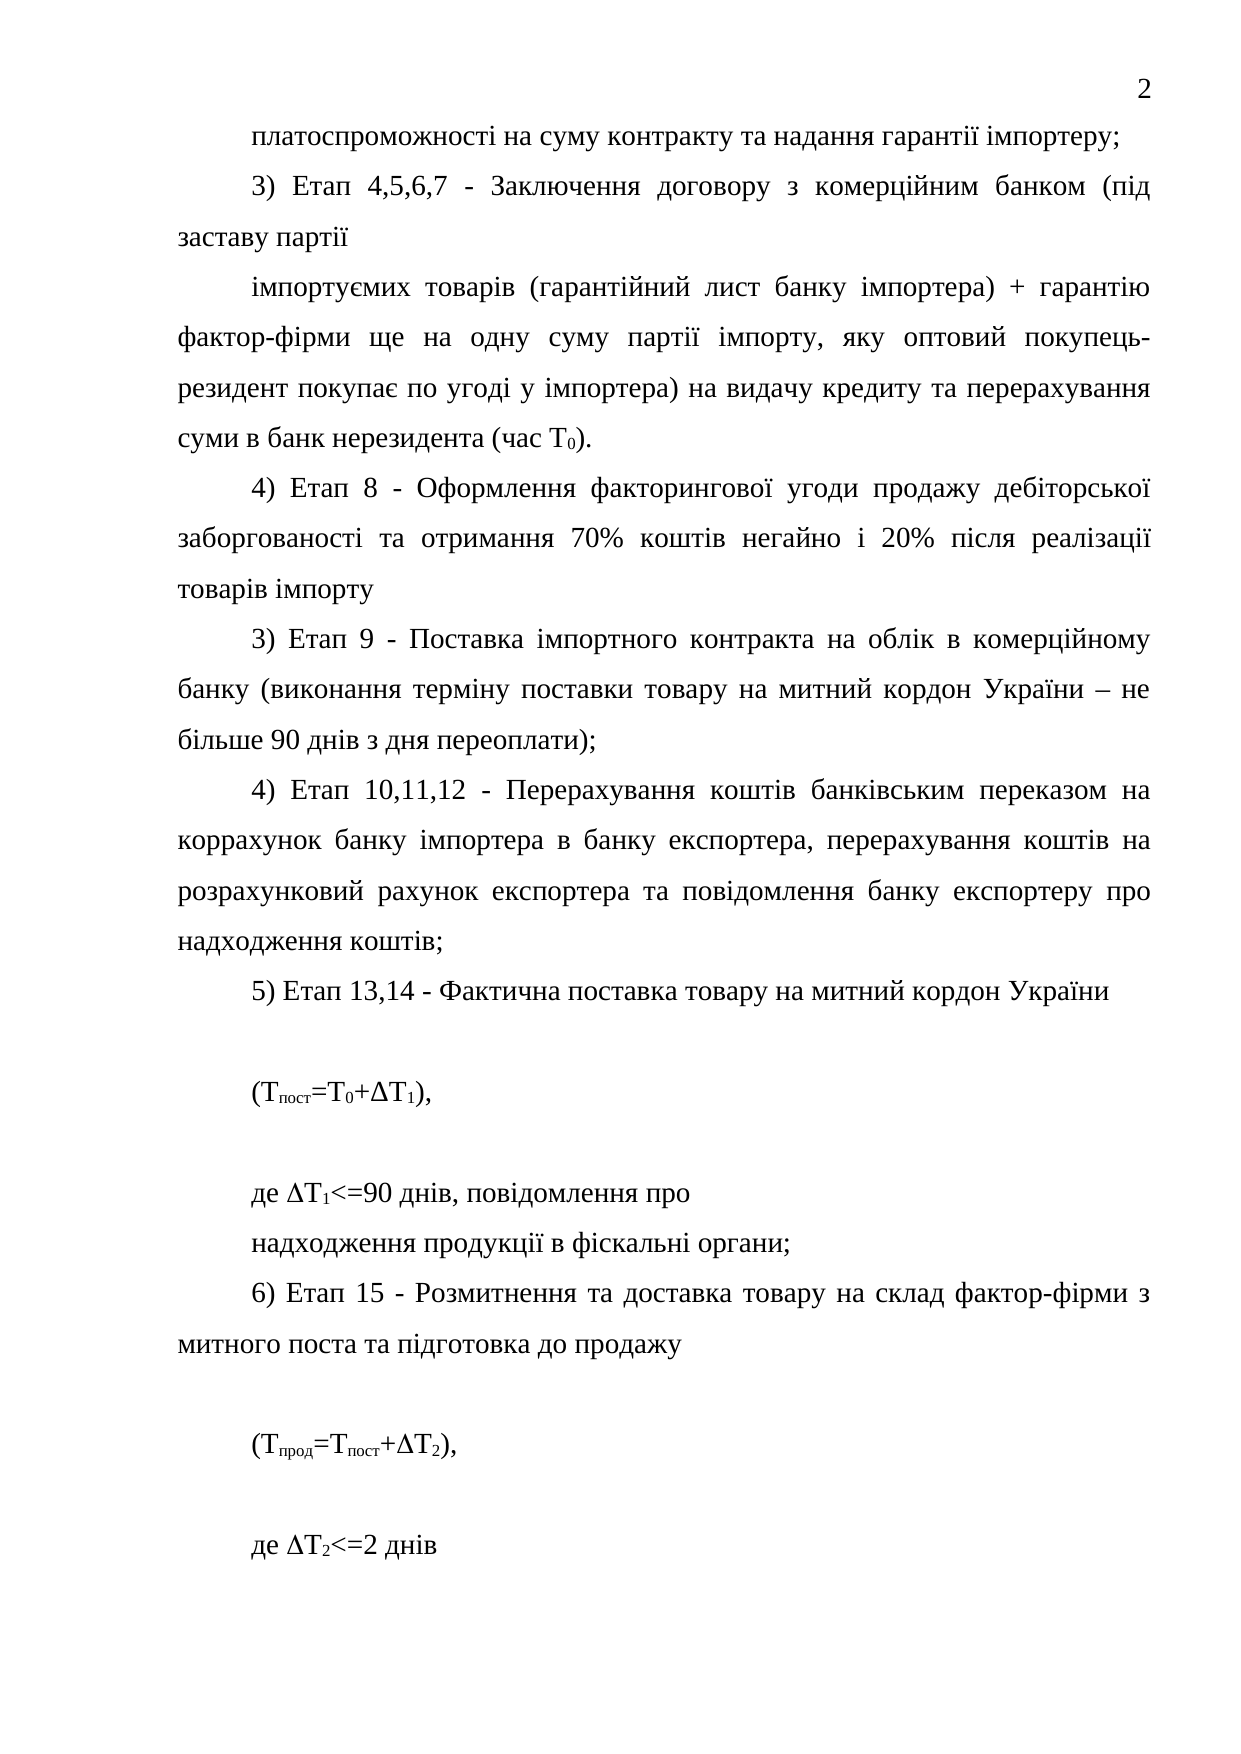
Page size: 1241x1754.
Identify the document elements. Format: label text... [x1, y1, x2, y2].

text імпортуємих товарів (гарантійний лист банку імпортера) + гарантію фактор-фірми ще на одну суму партії імпорту, яку оптовий покупець-резидент покупає по угоді у імпортера) на видачу кредиту та перерахування суми в банк нерезидента (час Т0). [177, 269, 1152, 453]
text (Тпрод=Тпост+Т2), [177, 1426, 1152, 1460]
text надходження продукції в фіскальні органи; [177, 1225, 1152, 1259]
text 3) Етап 9 - Поставка імпортного контракта на облік в комерційному банку (виконання терміну поставки товару на митний кордон України – не більше 90 днів з дня переоплати); [177, 621, 1152, 755]
text 5) Етап 13,14 - Фактична поставка товару на митний кордон України [177, 973, 1152, 1007]
text 6) Етап 15 - Розмитнення та доставка товару на склад фактор-фірми з митного поста та підготовка до продажу [177, 1275, 1152, 1359]
text 4) Етап 8 - Оформлення факторингової угоди продажу дебіторської заборгованості та отримання 70% коштів негайно і 20% після реалізації товарів імпорту [177, 470, 1152, 604]
text 3) Етап 4,5,6,7 - Заключення договору з комерційним банком (під заставу партії [177, 168, 1152, 252]
text (Тпост=Т0+ΔТ1), [177, 1074, 1152, 1108]
text 4) Етап 10,11,12 - Перерахування коштів банківським переказом на коррахунок банку імпортера в банку експортера, перерахування коштів на розрахунковий рахунок експортера та повідомлення банку експортеру про надходження коштів; [177, 772, 1152, 957]
text платоспроможності на суму контракту та надання гарантії імпортеру; [177, 118, 1152, 152]
text де Т2<=2 днів [177, 1527, 1152, 1561]
text де Т1<=90 днів, повідомлення про [177, 1175, 1152, 1208]
